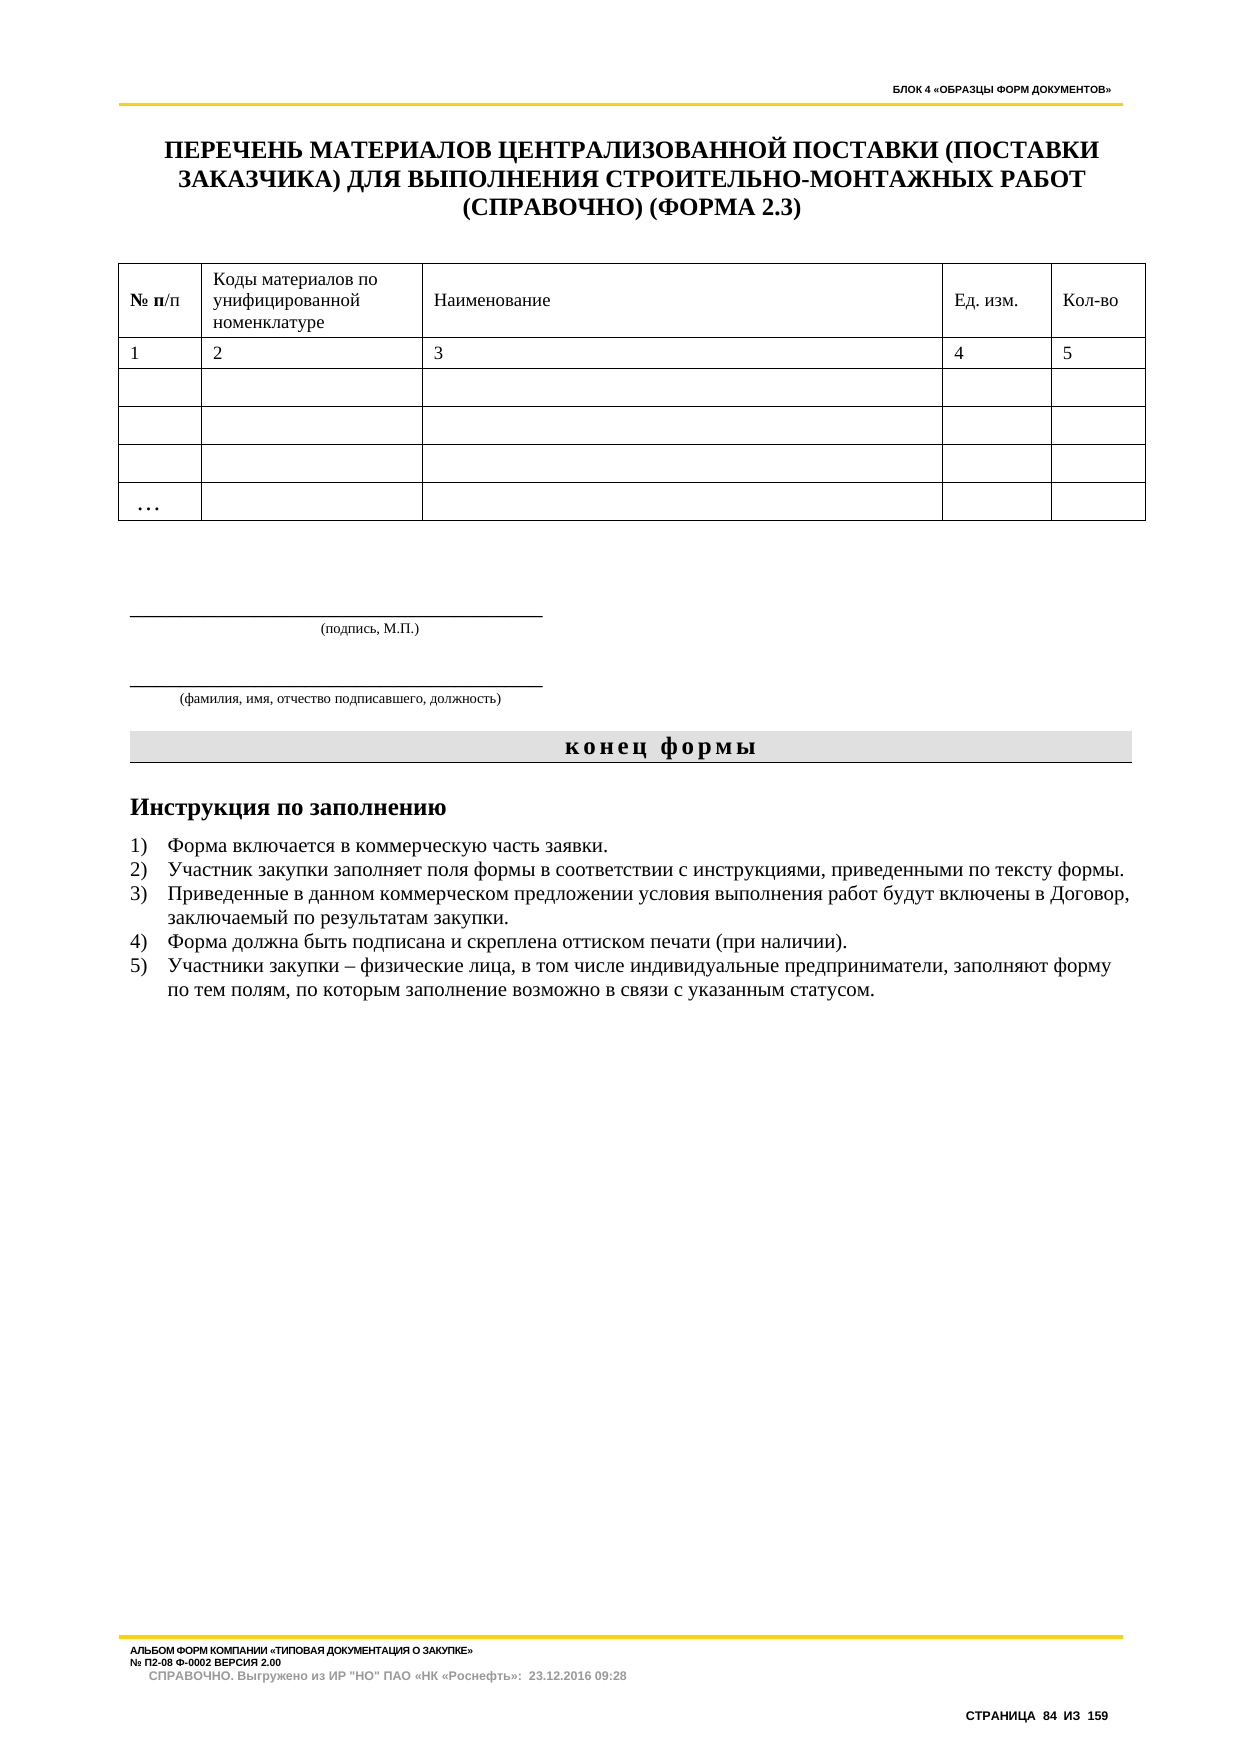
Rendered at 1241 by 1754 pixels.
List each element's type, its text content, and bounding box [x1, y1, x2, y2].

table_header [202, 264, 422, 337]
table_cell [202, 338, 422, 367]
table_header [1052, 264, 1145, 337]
list Участники закупки – физические лица, в том числе индивидуальные предприниматели, заполняют форму по тем полям, по которым заполнение возможно в связи с указанным статусом. [130, 953, 1134, 1001]
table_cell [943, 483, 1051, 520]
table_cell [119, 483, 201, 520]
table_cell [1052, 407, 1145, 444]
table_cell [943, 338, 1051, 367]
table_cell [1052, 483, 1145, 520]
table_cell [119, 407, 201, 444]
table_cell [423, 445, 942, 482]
text перечень материалов централизованной поставки (поставки Заказчика) для выполнения строительно-монтажных работ (справочно) (Форма 2.3) [130, 135, 1134, 221]
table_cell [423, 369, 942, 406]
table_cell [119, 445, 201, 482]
text (подпись, М.П.) [130, 620, 550, 648]
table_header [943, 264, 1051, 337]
text _________________________________ [130, 591, 550, 620]
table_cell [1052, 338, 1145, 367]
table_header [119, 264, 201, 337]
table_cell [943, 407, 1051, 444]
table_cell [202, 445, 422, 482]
text Инструкция по заполнению [130, 792, 1134, 820]
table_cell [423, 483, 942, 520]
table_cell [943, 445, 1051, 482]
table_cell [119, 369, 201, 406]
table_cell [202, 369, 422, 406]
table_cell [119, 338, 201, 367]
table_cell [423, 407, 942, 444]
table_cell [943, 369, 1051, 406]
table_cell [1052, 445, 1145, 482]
list Форма должна быть подписана и скреплена оттиском печати (при наличии). [130, 929, 1134, 953]
list Форма включается в коммерческую часть заявки. [130, 833, 1134, 857]
text конец формы [130, 731, 1132, 762]
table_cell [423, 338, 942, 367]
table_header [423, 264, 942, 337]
text (фамилия, имя, отчество подписавшего, должность) [130, 690, 550, 718]
text _________________________________ [130, 661, 550, 690]
list Приведенные в данном коммерческом предложении условия выполнения работ будут включены в Договор, заключаемый по результатам закупки. [130, 881, 1134, 929]
list Участник закупки заполняет поля формы в соответствии с инструкциями, приведенными по тексту формы. [130, 857, 1134, 881]
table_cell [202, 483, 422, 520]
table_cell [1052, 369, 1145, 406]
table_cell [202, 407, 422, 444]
